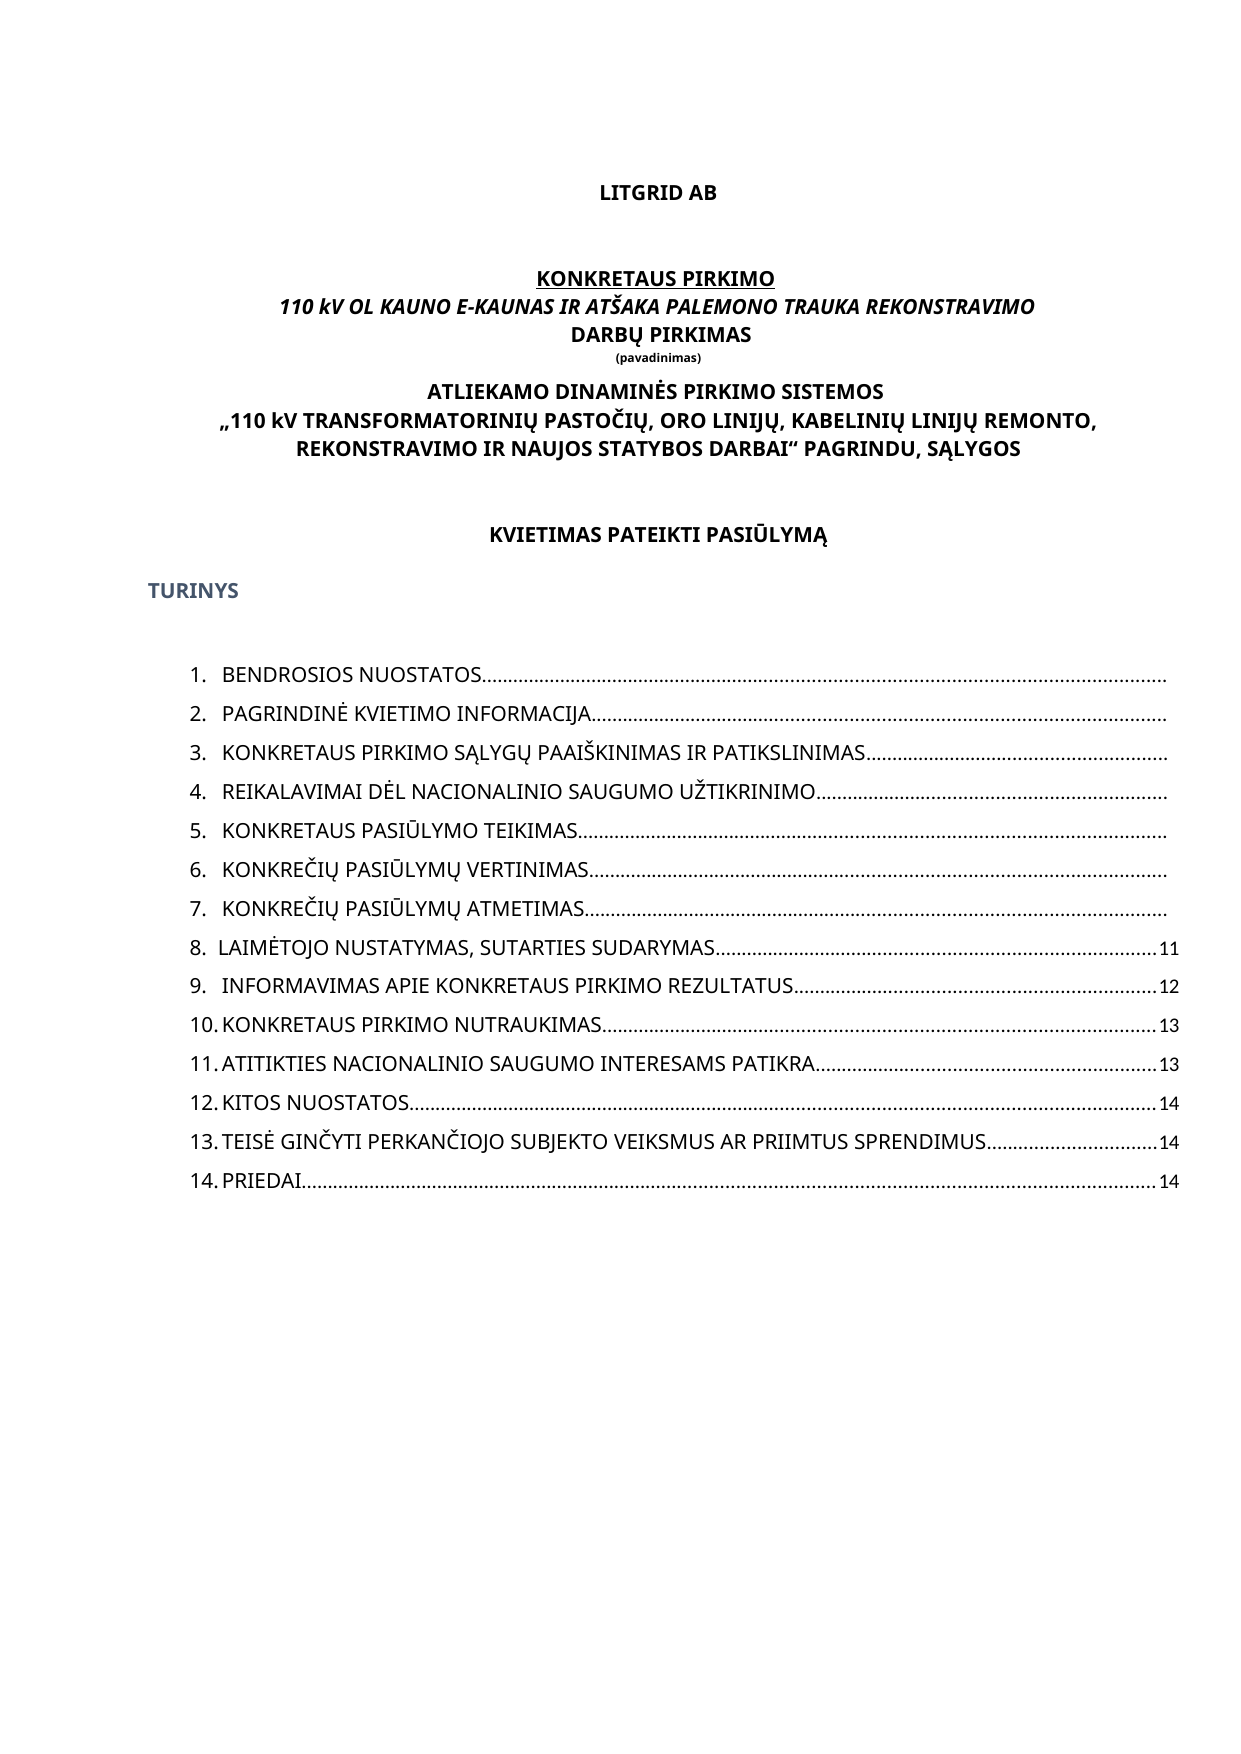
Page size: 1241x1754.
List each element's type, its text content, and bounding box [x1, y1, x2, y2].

text KVIETIMAS PATEIKTI PASIŪLYMĄ [148, 520, 1169, 548]
text LITGRID AB [148, 178, 1169, 207]
text DARBŲ PIRKIMAS (pavadinimas) ATLIEKAMO DINAMINĖS PIRKIMO SISTEMOS „110 kV TRANSFORMATORINIŲ PASTOČIŲ, ORO LINIJŲ, KABELINIŲ LINIJŲ REMONTO, REKONSTRAVIMO IR NAUJOS STATYBOS DARBAI“ PAGRINDU, SĄLYGOS [148, 321, 1169, 463]
text KONKRETAUS PIRKIMO 110 kV OL KAUNO E-KAUNAS IR ATŠAKA PALEMONO TRAUKA REKONSTRAVIMO [148, 264, 1169, 321]
